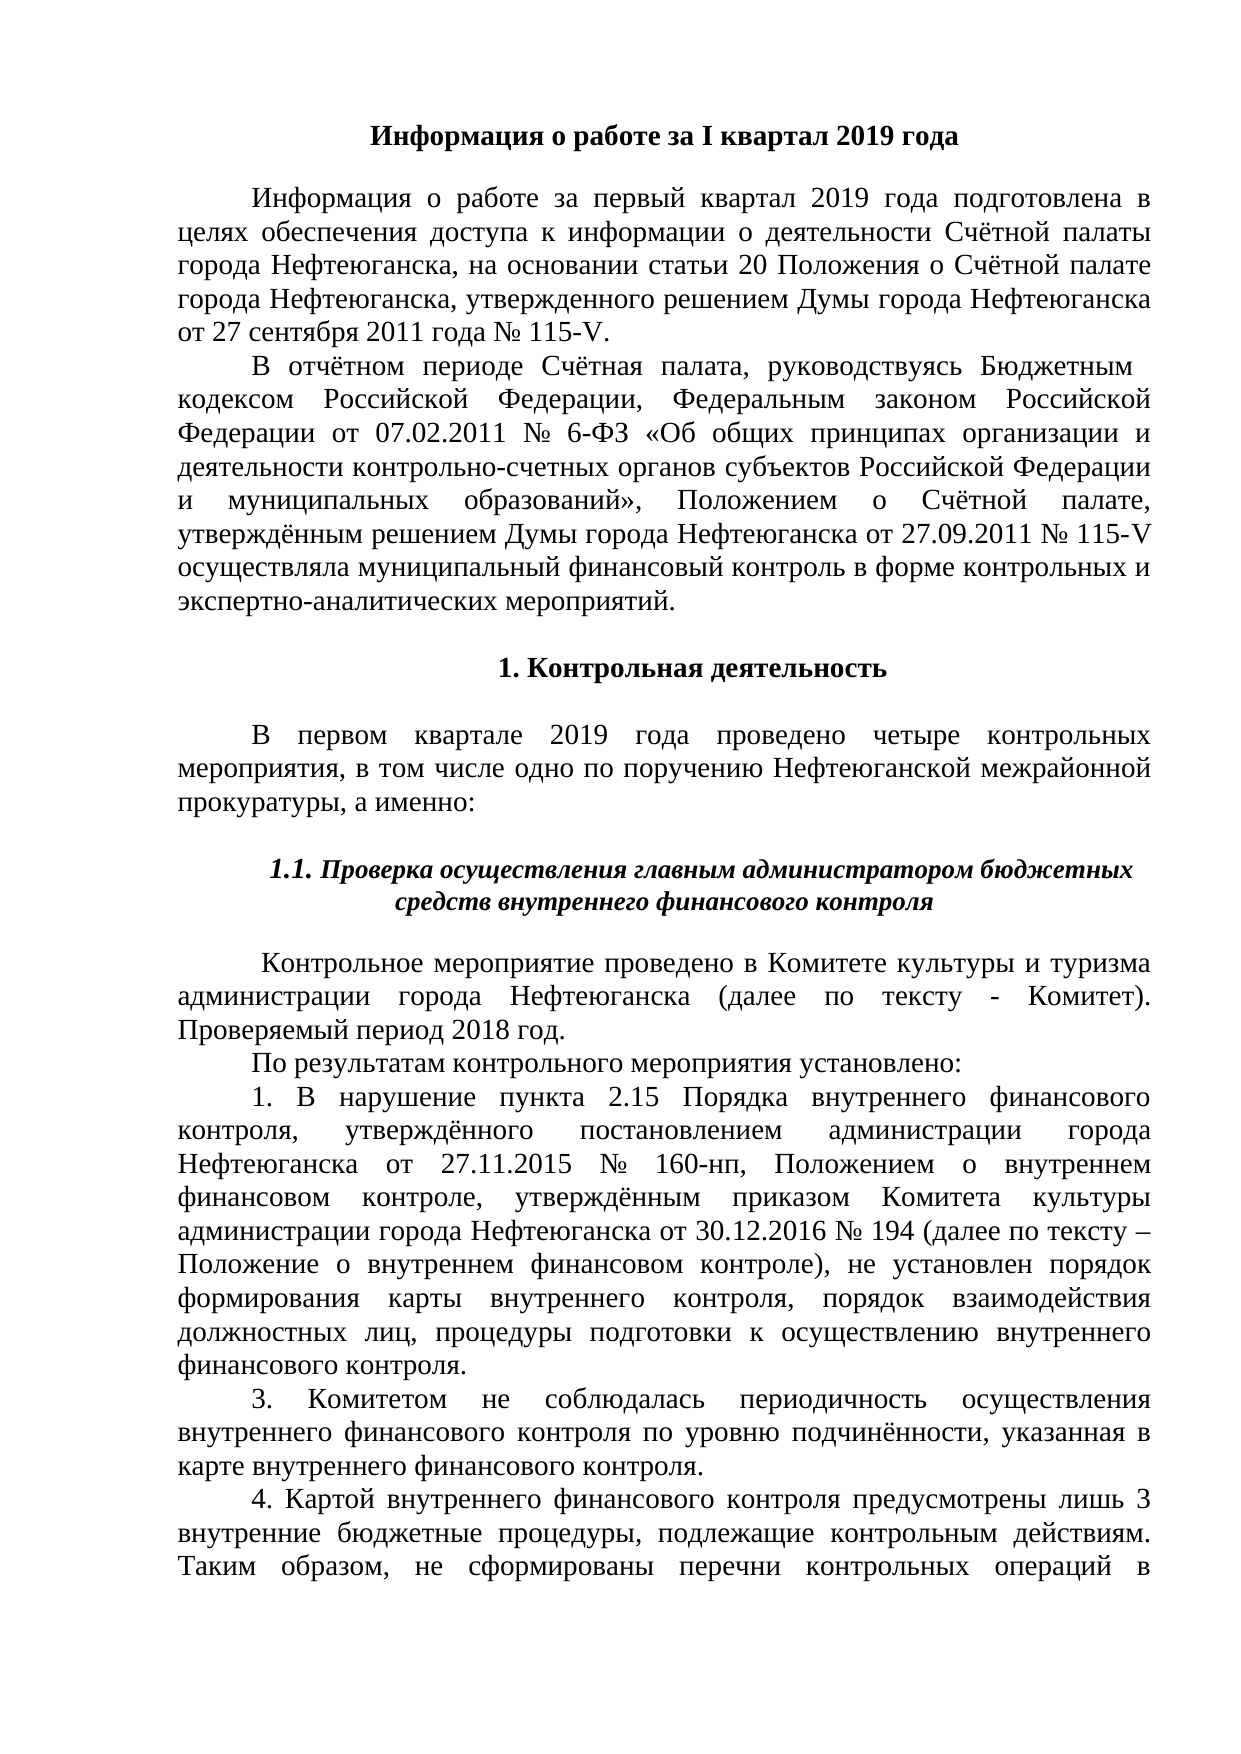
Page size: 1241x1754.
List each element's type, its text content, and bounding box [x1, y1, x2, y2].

text 3. Комитетом не соблюдалась периодичность осуществления внутреннего финансового контроля по уровню подчинённости, указанная в карте внутреннего финансового контроля. [177, 1381, 1152, 1481]
text Контрольное мероприятие проведено в Комитете культуры и туризма администрации города Нефтеюганска (далее по тексту - Комитет). Проверяемый период 2018 год. [177, 945, 1152, 1045]
text Информация о работе за первый квартал 2019 года подготовлена в целях обеспечения доступа к информации о деятельности Счётной палаты города Нефтеюганска, на основании статьи 20 Положения о Счётной палате города Нефтеюганска, утвержденного решением Думы города Нефтеюганска от 27 сентября 2011 года № 115-V. [177, 180, 1152, 348]
text В отчётном периоде Счётная палата, руководствуясь Бюджетным кодексом Российской Федерации, Федеральным законом Российской Федерации от 07.02.2011 № 6-ФЗ «Об общих принципах организации и деятельности контрольно-счетных органов субъектов Российской Федерации и муниципальных образований», Положением о Счётной палате, утверждённым решением Думы города Нефтеюганска от 27.09.2011 № 115-V осуществляла муниципальный финансовый контроль в форме контрольных и экспертно-аналитических мероприятий. [177, 348, 1152, 616]
text В первом квартале 2019 года проведено четыре контрольных мероприятия, в том числе одно по поручению Нефтеюганской межрайонной прокуратуры, а именно: [177, 717, 1152, 818]
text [177, 1481, 1152, 1582]
text 1. Контрольная деятельность [177, 650, 1152, 683]
text Информация о работе за I квартал 2019 года [177, 118, 1152, 152]
text По результатам контрольного мероприятия установлено: [177, 1045, 1152, 1079]
text 1. В нарушение пункта 2.15 Порядка внутреннего финансового контроля, утверждённого постановлением администрации города Нефтеюганска от 27.11.2015 № 160-нп, Положением о внутреннем финансовом контроле, утверждённым приказом Комитета культуры администрации города Нефтеюганска от 30.12.2016 № 194 (далее по тексту – Положение о внутреннем финансовом контроле), не установлен порядок формирования карты внутреннего контроля, порядок взаимодействия должностных лиц, процедуры подготовки к осуществлению внутреннего финансового контроля. [177, 1079, 1152, 1381]
text 1.1. Проверка осуществления главным администратором бюджетных средств внутреннего финансового контроля [177, 851, 1152, 916]
